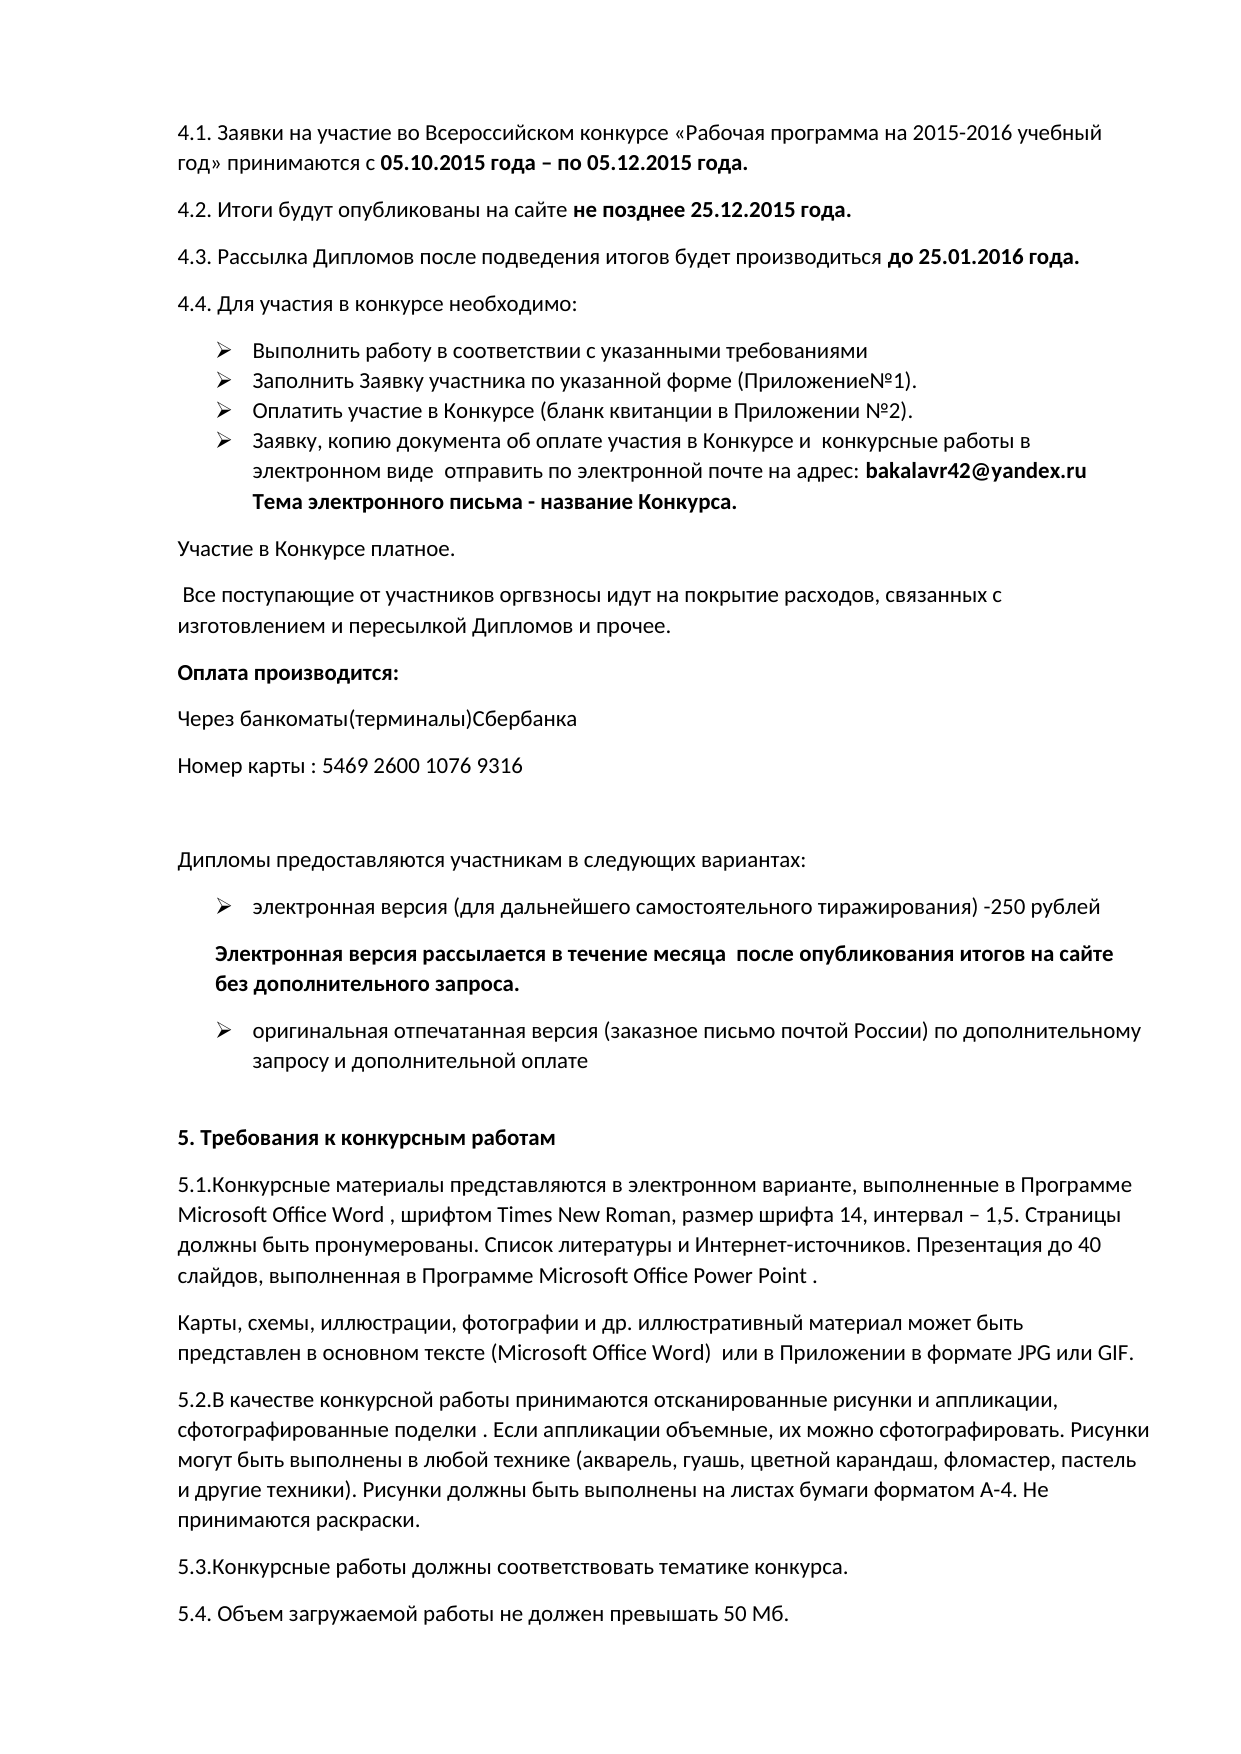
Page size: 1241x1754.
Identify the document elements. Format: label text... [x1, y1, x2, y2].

list Выполнить работу в соответствии с указанными требованиями [215, 336, 1152, 364]
text 5.2.В качестве конкурсной работы принимаются отсканированные рисунки и аппликации, сфотографированные поделки . Если аппликации объемные, их можно сфотографировать. Рисунки могут быть выполнены в любой технике (акварель, гуашь, цветной карандаш, фломастер, пастель и другие техники). Рисунки должны быть выполнены на листах бумаги форматом А-4. Не принимаются раскраски. [177, 1385, 1152, 1534]
text 4.2. Итоги будут опубликованы на сайте не позднее 25.12.2015 года. [177, 195, 1152, 223]
text 4.4. Для участия в конкурсе необходимо: [177, 289, 1152, 317]
list Заявку, копию документа об оплате участия в Конкурсе и конкурсные работы в электронном виде отправить по электронной почте на адрес: bakalavr42@yandex.ru [215, 426, 1152, 485]
text 5.4. Объем загружаемой работы не должен превышать 50 Мб. [177, 1599, 1152, 1627]
text 4.3. Рассылка Дипломов после подведения итогов будет производиться до 25.01.2016 года. [177, 242, 1152, 270]
list Оплатить участие в Конкурсе (бланк квитанции в Приложении №2). [215, 396, 1152, 424]
text Участие в Конкурсе платное. [177, 534, 1152, 562]
text Через банкоматы(терминалы)Сбербанка [177, 704, 1152, 733]
text 5.3.Конкурсные работы должны соответствовать тематике конкурса. [177, 1552, 1152, 1581]
text Номер карты : 5469 2600 1076 9316 [177, 751, 1152, 779]
text 5.1.Конкурсные материалы представляются в электронном варианте, выполненные в Программе Microsoft Office Word , шрифтом Times New Roman, размер шрифта 14, интервал – 1,5. Страницы должны быть пронумерованы. Список литературы и Интернет-источников. Презентация до 40 слайдов, выполненная в Программе Microsoft Office Power Point . [177, 1170, 1152, 1289]
list Тема электронного письма - название Конкурса. [252, 487, 1152, 515]
text Все поступающие от участников оргвзносы идут на покрытие расходов, связанных с изготовлением и пересылкой Дипломов и прочее. [177, 581, 1152, 639]
list оригинальная отпечатанная версия (заказное письмо почтой России) по дополнительному запросу и дополнительной оплате [215, 1016, 1152, 1074]
text Электронная версия рассылается в течение месяца после опубликования итогов на сайте без дополнительного запроса. [215, 939, 1152, 997]
text Оплата производится: [177, 658, 1152, 686]
list Заполнить Заявку участника по указанной форме (Приложение№1). [215, 366, 1152, 394]
text 5. Требования к конкурсным работам [177, 1123, 1152, 1151]
text Карты, схемы, иллюстрации, фотографии и др. иллюстративный материал может быть представлен в основном тексте (Microsoft Office Word) или в Приложении в формате JPG или GIF. [177, 1308, 1152, 1366]
text Дипломы предоставляются участникам в следующих вариантах: [177, 845, 1152, 873]
text 4.1. Заявки на участие во Всероссийском конкурсе «Рабочая программа на 2015-2016 учебный год» принимаются с 05.10.2015 года – по 05.12.2015 года. [177, 118, 1152, 176]
list электронная версия (для дальнейшего самостоятельного тиражирования) -250 рублей [215, 892, 1152, 920]
